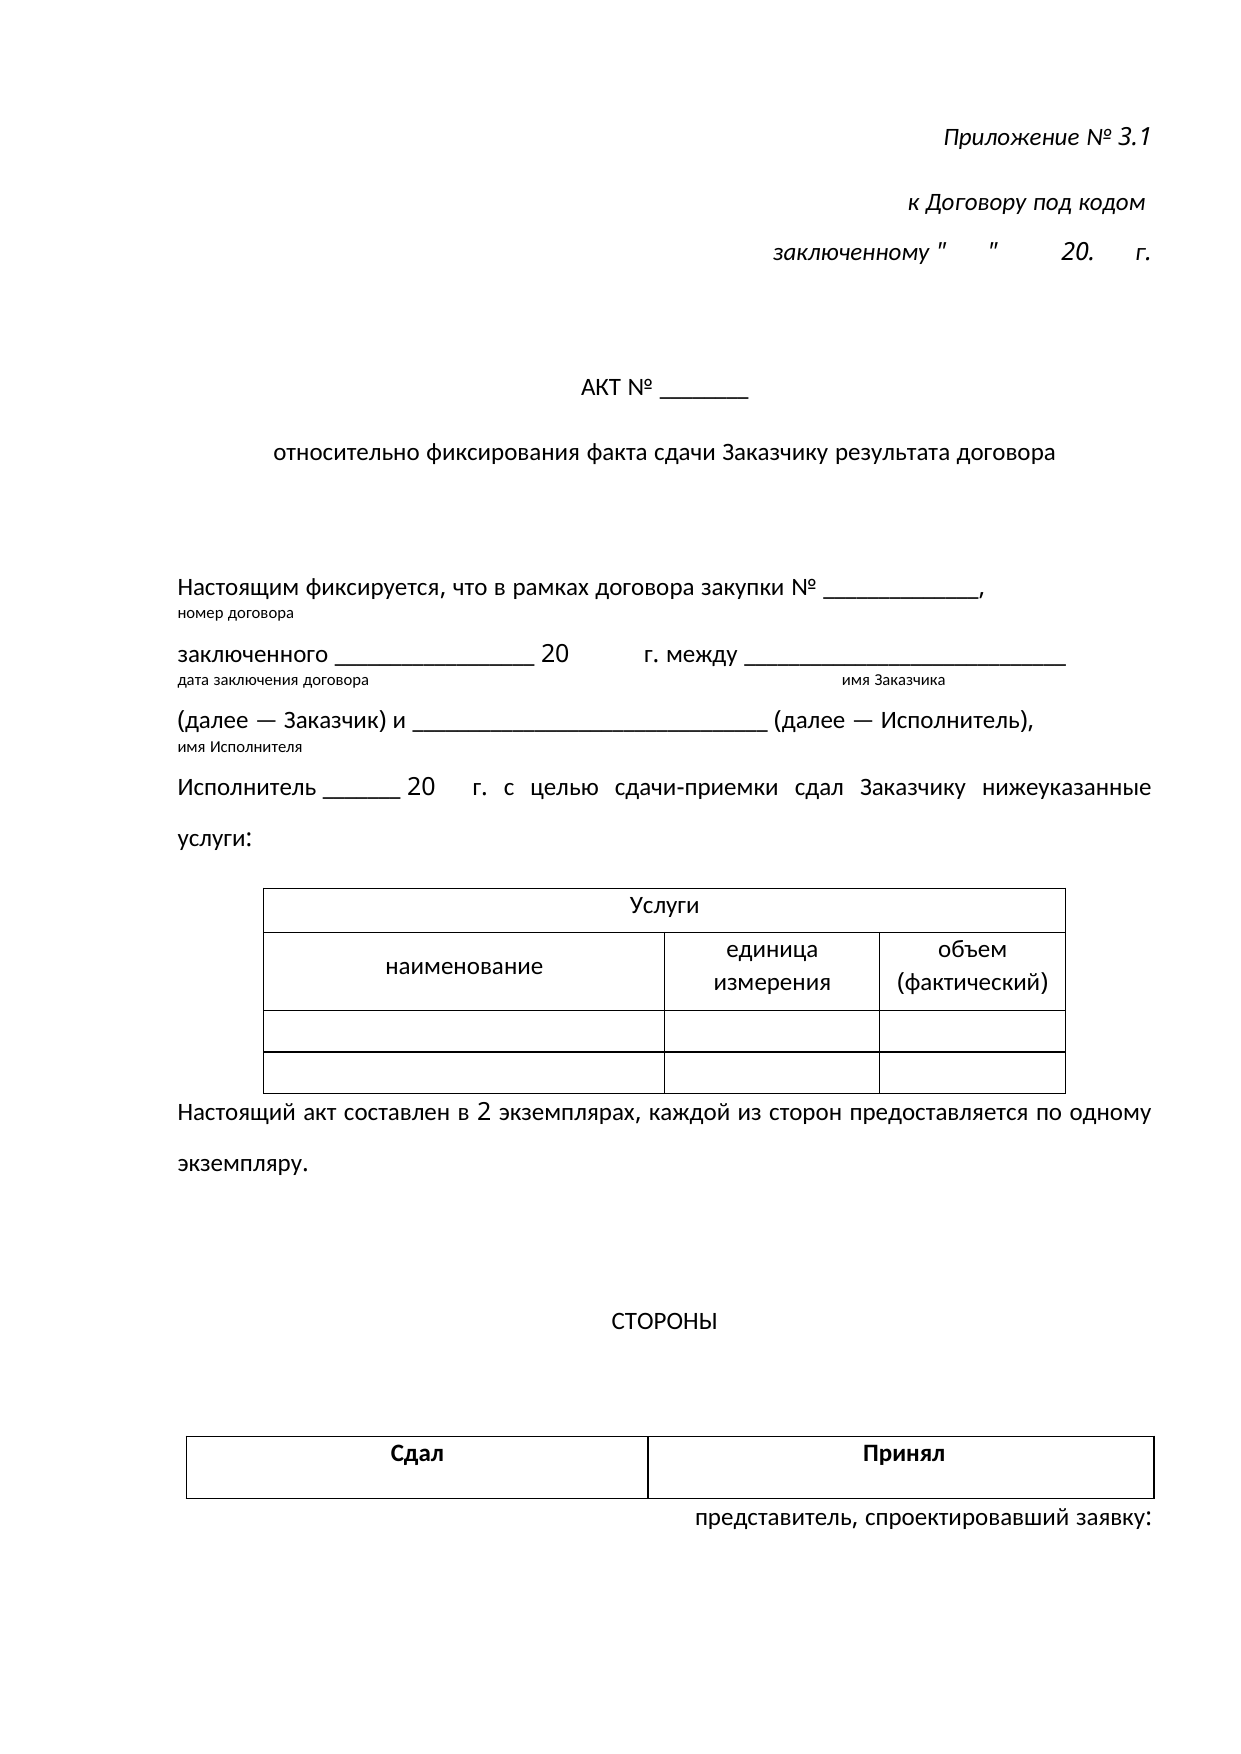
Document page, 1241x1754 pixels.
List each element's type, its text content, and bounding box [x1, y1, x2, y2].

text Настоящий акт составлен в 2 экземплярах, каждой из сторон предоставляется по одному экземпляру. [177, 1094, 1152, 1179]
table_header Принял [649, 1437, 1153, 1497]
table_cell наименование [264, 933, 664, 1010]
text к Договору под кодом заключенному " " 20. г. [177, 186, 1152, 267]
text Исполнитель _______ 20 г. с целью сдачи-приемки сдал Заказчику нижеуказанные услуги: [177, 769, 1152, 854]
text имя Исполнителя [177, 736, 1189, 756]
text относительно фиксирования факта сдачи Заказчику результата договора [177, 436, 1152, 467]
table_cell [880, 1053, 1065, 1093]
text заключенного __________________ 20 г. между _____________________________ [177, 635, 1152, 669]
text номер договора [177, 602, 1152, 623]
table_header Услуги [264, 889, 1065, 932]
table_cell единица измерения [665, 933, 879, 1010]
text представитель, спроектировавший заявку: [177, 1499, 1152, 1533]
table_cell [264, 1011, 664, 1051]
text Настоящим фиксируется, что в рамках договора закупки № ______________, [177, 568, 1152, 602]
table_cell объем (фактический) [880, 933, 1065, 1010]
text Приложение № 3.1 [177, 118, 1152, 152]
table_cell [264, 1053, 664, 1093]
table_cell [880, 1011, 1065, 1051]
text СТОРОНЫ [177, 1306, 1152, 1336]
text АКТ № ________ [177, 369, 1152, 403]
text (далее — Заказчик) и ________________________________ (далее — Исполнитель), [177, 702, 1152, 736]
text дата заключения договора имя Заказчика [177, 669, 1189, 689]
table_cell [665, 1053, 879, 1093]
table_header Сдал [187, 1437, 647, 1497]
table_cell [665, 1011, 879, 1051]
